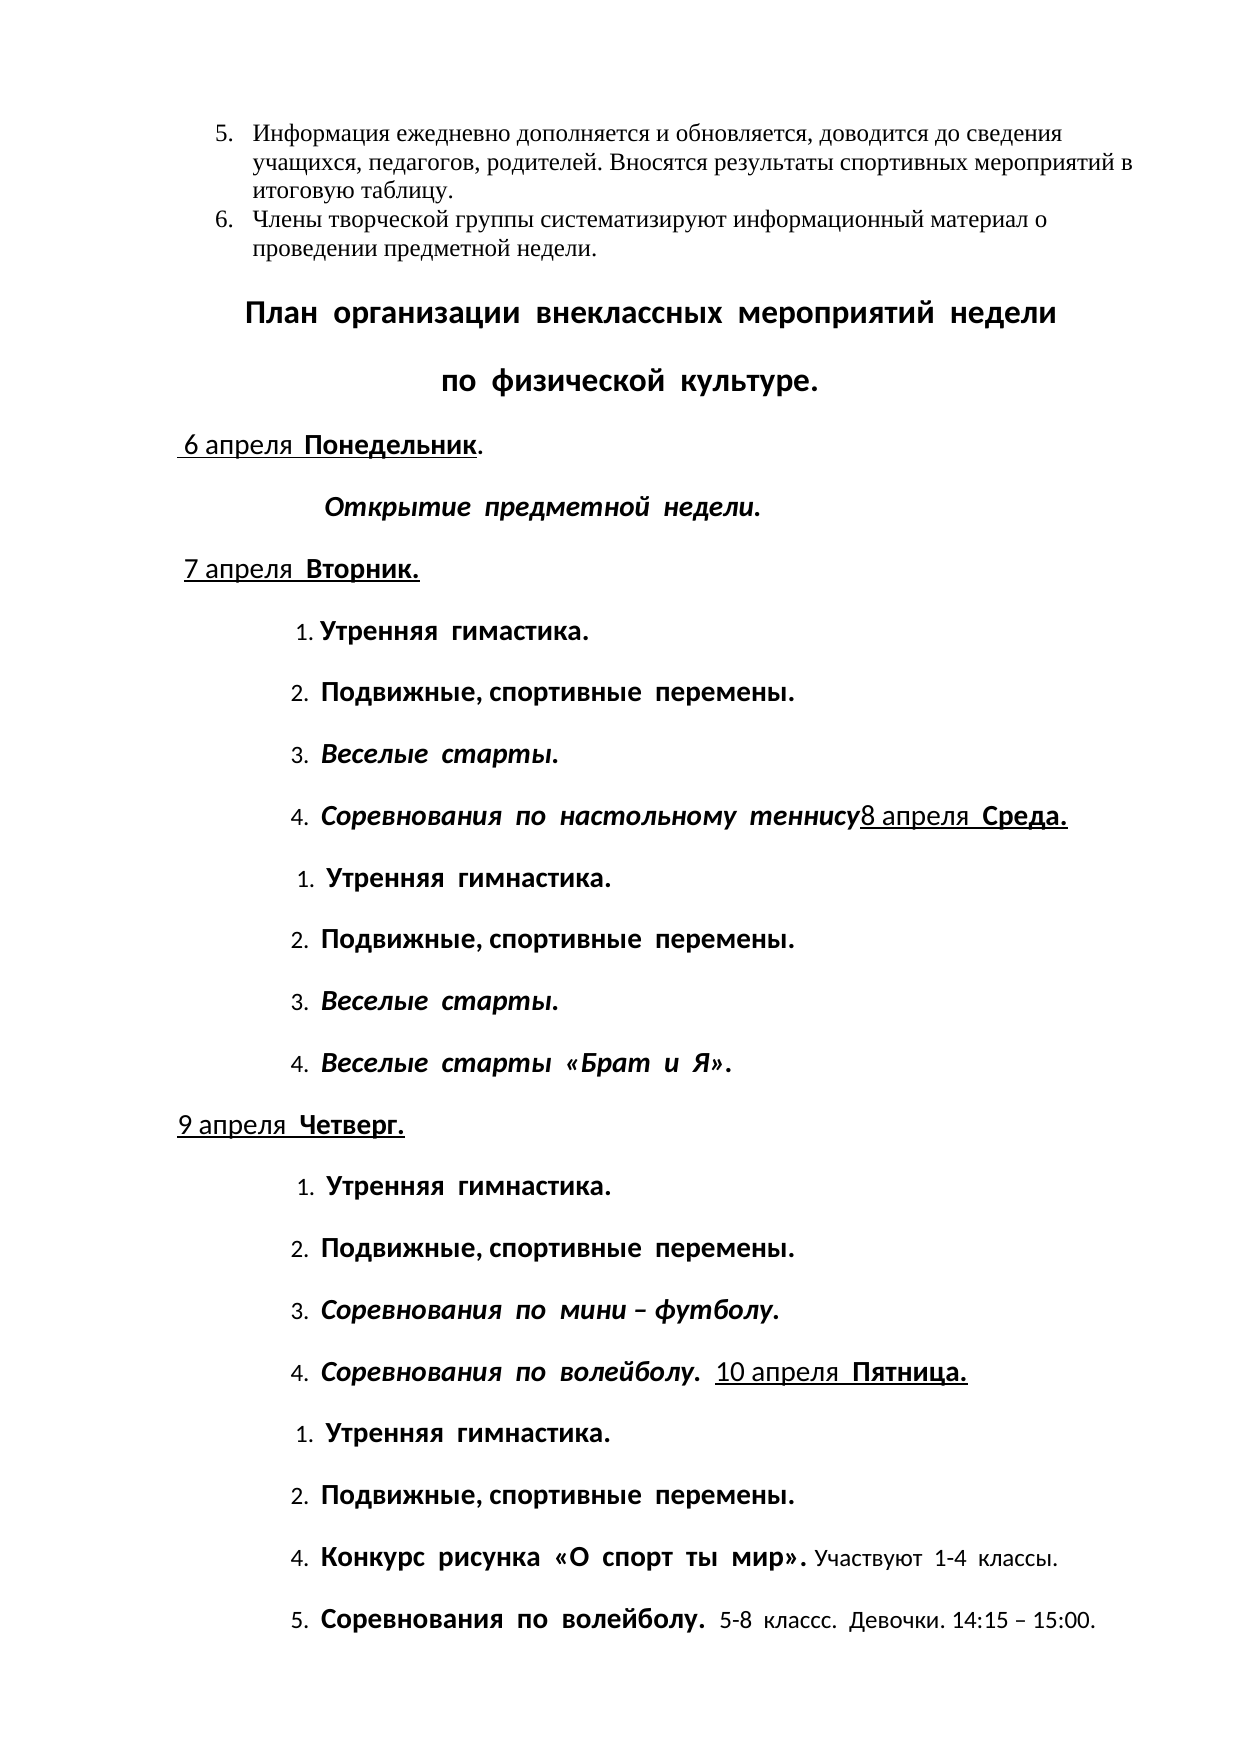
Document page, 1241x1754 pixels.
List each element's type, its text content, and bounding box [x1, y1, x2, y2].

text 1. Утренняя гимнастика. [177, 1414, 1152, 1450]
text 2. Подвижные, спортивные перемены. [177, 1229, 1152, 1265]
text 4. Веселые старты «Брат и Я». [177, 1044, 1152, 1079]
text 4. Конкурс рисунка «О спорт ты мир». Участвуют 1-4 классы. [177, 1538, 1152, 1574]
text 4. Соревнования по волейболу. 10 апреля Пятница. [177, 1353, 1152, 1388]
text по физической культуре. [177, 359, 1152, 399]
text 2. Подвижные, спортивные перемены. [177, 1476, 1152, 1512]
text 1. Утренняя гимнастика. [177, 1167, 1152, 1203]
text 9 апреля Четверг. [177, 1106, 1152, 1141]
list Информация ежедневно дополняется и обновляется, доводится до сведения учащихся, педагогов, родителей. Вносятся результаты спортивных мероприятий в итоговую таблицу. [215, 118, 1152, 204]
text 1. Утренняя гимастика. [177, 612, 1152, 647]
text План организации внеклассных мероприятий недели [177, 291, 1152, 332]
list Члены творческой группы систематизируют информационный материал о проведении предметной недели. [215, 204, 1152, 262]
text 2. Подвижные, спортивные перемены. [177, 920, 1152, 956]
text 5. Соревнования по волейболу. 5-8 классс. Девочки. 14:15 – 15:00. [177, 1600, 1152, 1636]
text 3. Соревнования по мини – футболу. [177, 1291, 1152, 1327]
text 4. Соревнования по настольному теннису8 апреля Среда. [177, 797, 1152, 832]
text 7 апреля Вторник. [177, 550, 1152, 585]
text 1. Утренняя гимнастика. [177, 859, 1152, 894]
text 6 апреля Понедельник. [177, 426, 1152, 462]
text 2. Подвижные, спортивные перемены. [177, 673, 1152, 709]
text 3. Веселые старты. [177, 735, 1152, 771]
text 3. Веселые старты. [177, 982, 1152, 1018]
text Открытие предметной недели. [177, 488, 1152, 524]
